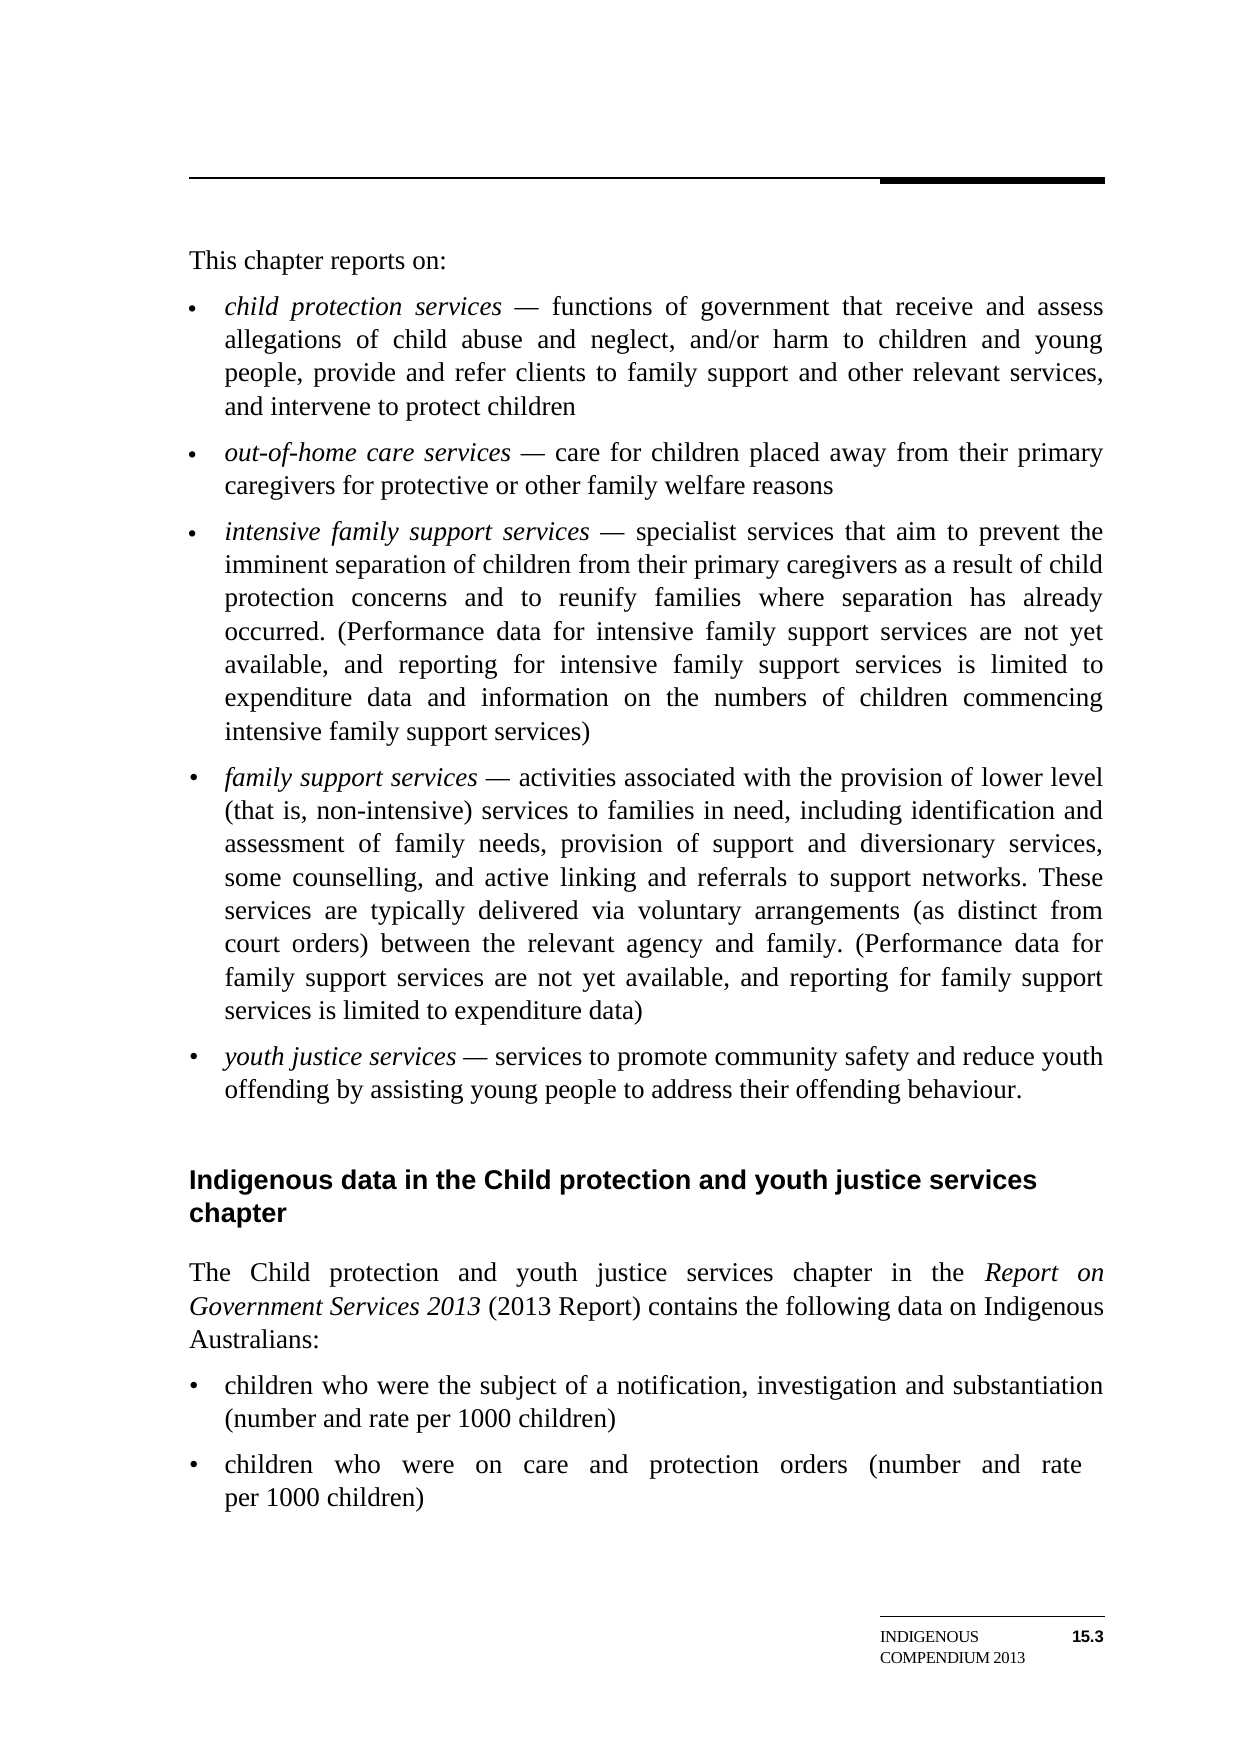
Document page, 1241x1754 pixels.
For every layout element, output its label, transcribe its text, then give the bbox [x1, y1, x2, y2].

text • children who were on care and protection orders (number and rate per 1000 children) [189, 1446, 1104, 1513]
text • children who were the subject of a notification, investigation and substantiation (number and rate per 1000 children) [189, 1367, 1104, 1433]
text Indigenous data in the Child protection and youth justice services chapter [189, 1163, 1104, 1229]
list intensive family support services — specialist services that aim to prevent the imminent separation of children from their primary caregivers as a result of child protection concerns and to reunify families where separation has already occurred. (Performance data for intensive family support services are not yet available, and reporting for intensive family support services is limited to expenditure data and information on the numbers of children commencing intensive family support services) [189, 513, 1104, 746]
list child protection services — functions of government that receive and assess allegations of child abuse and neglect, and/or harm to children and young people, provide and refer clients to family support and other relevant services, and intervene to protect children [189, 288, 1104, 421]
text This chapter reports on: [189, 242, 1104, 275]
text • youth justice services — services to promote community safety and reduce youth offending by assisting young people to address their offending behaviour. [189, 1038, 1104, 1104]
text • family support services — activities associated with the provision of lower level (that is, non-intensive) services to families in need, including identification and assessment of family needs, provision of support and diversionary services, some counselling, and active linking and referrals to support networks. These services are typically delivered via voluntary arrangements (as distinct from court orders) between the relevant agency and family. (Performance data for family support services are not yet available, and reporting for family support services is limited to expenditure data) [189, 758, 1104, 1025]
text The Child protection and youth justice services chapter in the Report on Government Services 2013 (2013 Report) contains the following data on Indigenous Australians: [189, 1254, 1104, 1354]
list out-of-home care services — care for children placed away from their primary caregivers for protective or other family welfare reasons [189, 433, 1104, 500]
